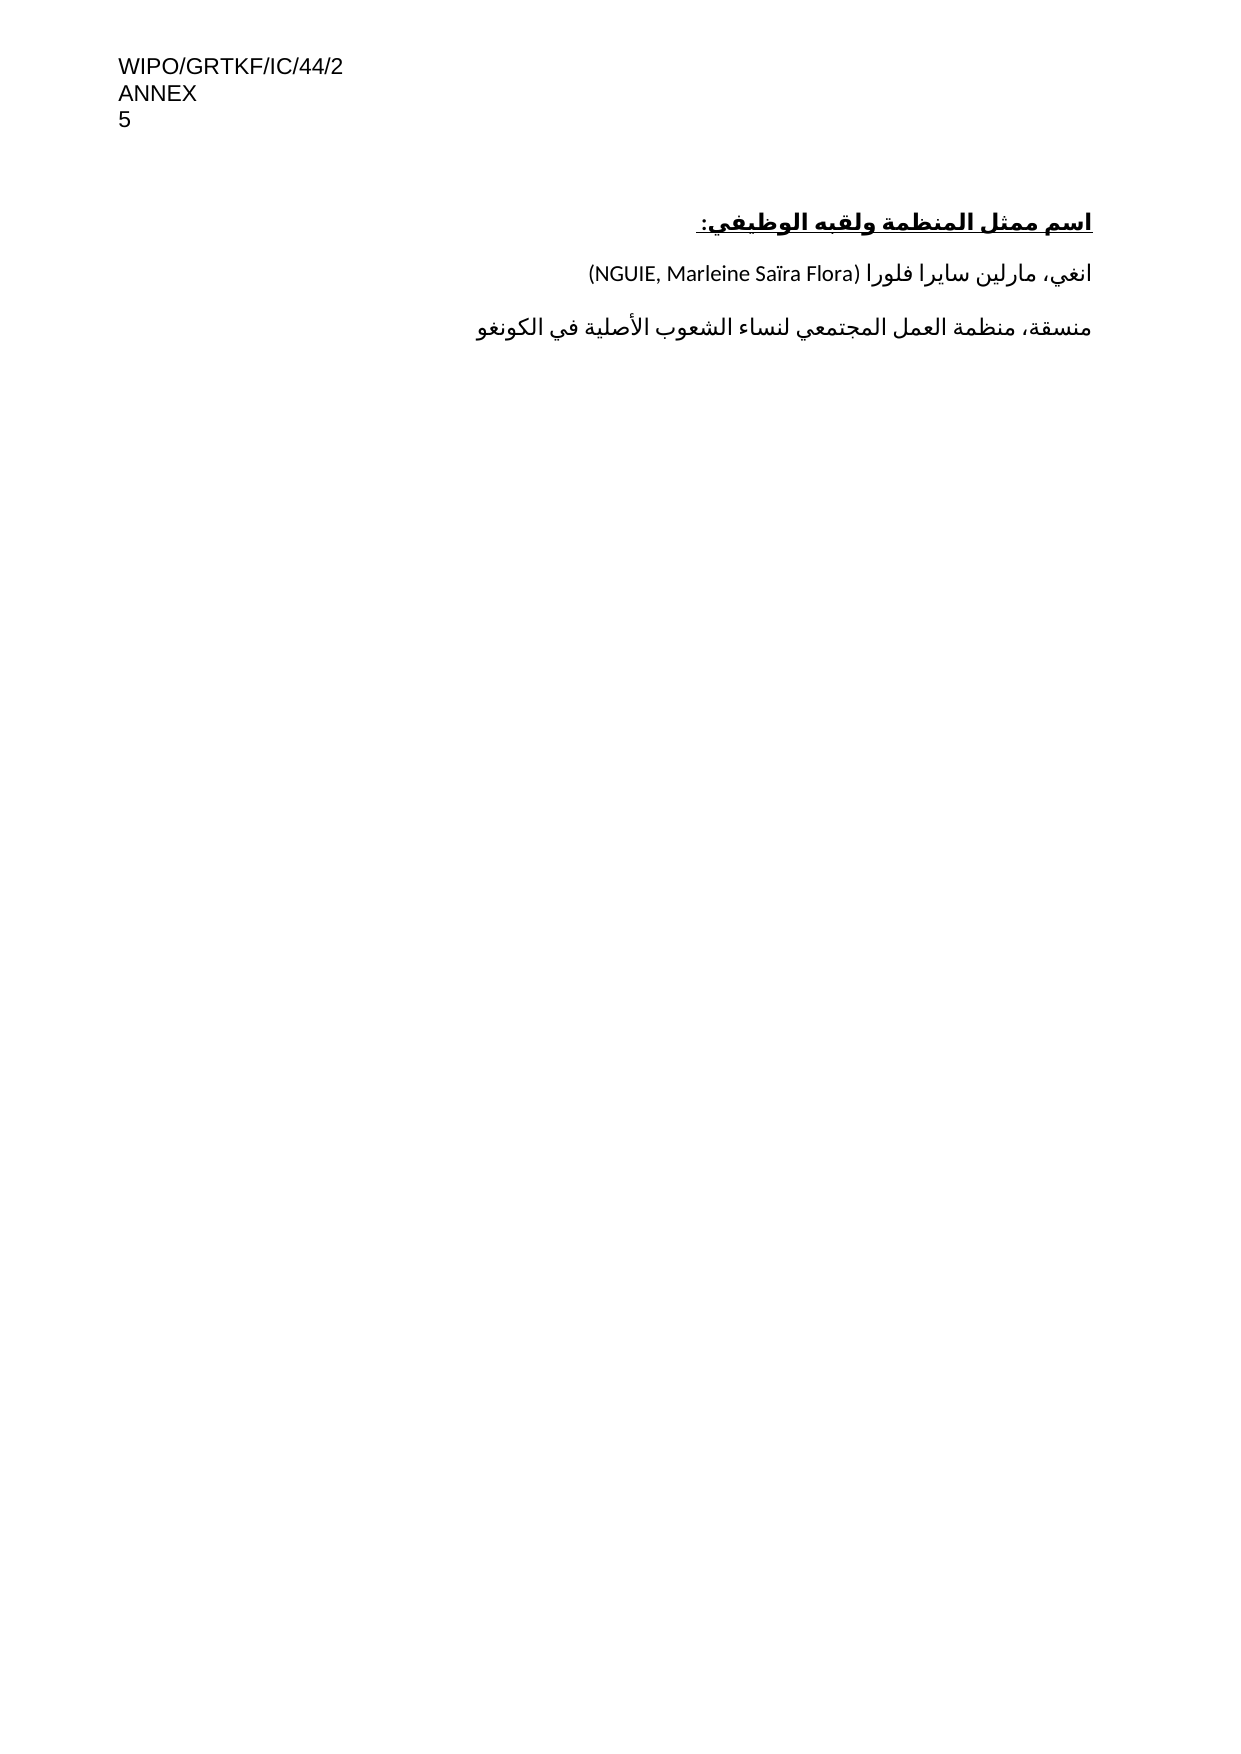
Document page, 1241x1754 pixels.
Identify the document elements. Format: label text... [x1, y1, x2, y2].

text منسقة، منظمة العمل المجتمعي لنساء الشعوب الأصلية في الكونغو [118, 313, 1092, 341]
text اسم ممثل المنظمة ولقبه الوظيفي: [118, 208, 1092, 236]
text انغي، مارلين سايرا فلورا (NGUIE, Marleine Saïra Flora) [118, 259, 1092, 287]
